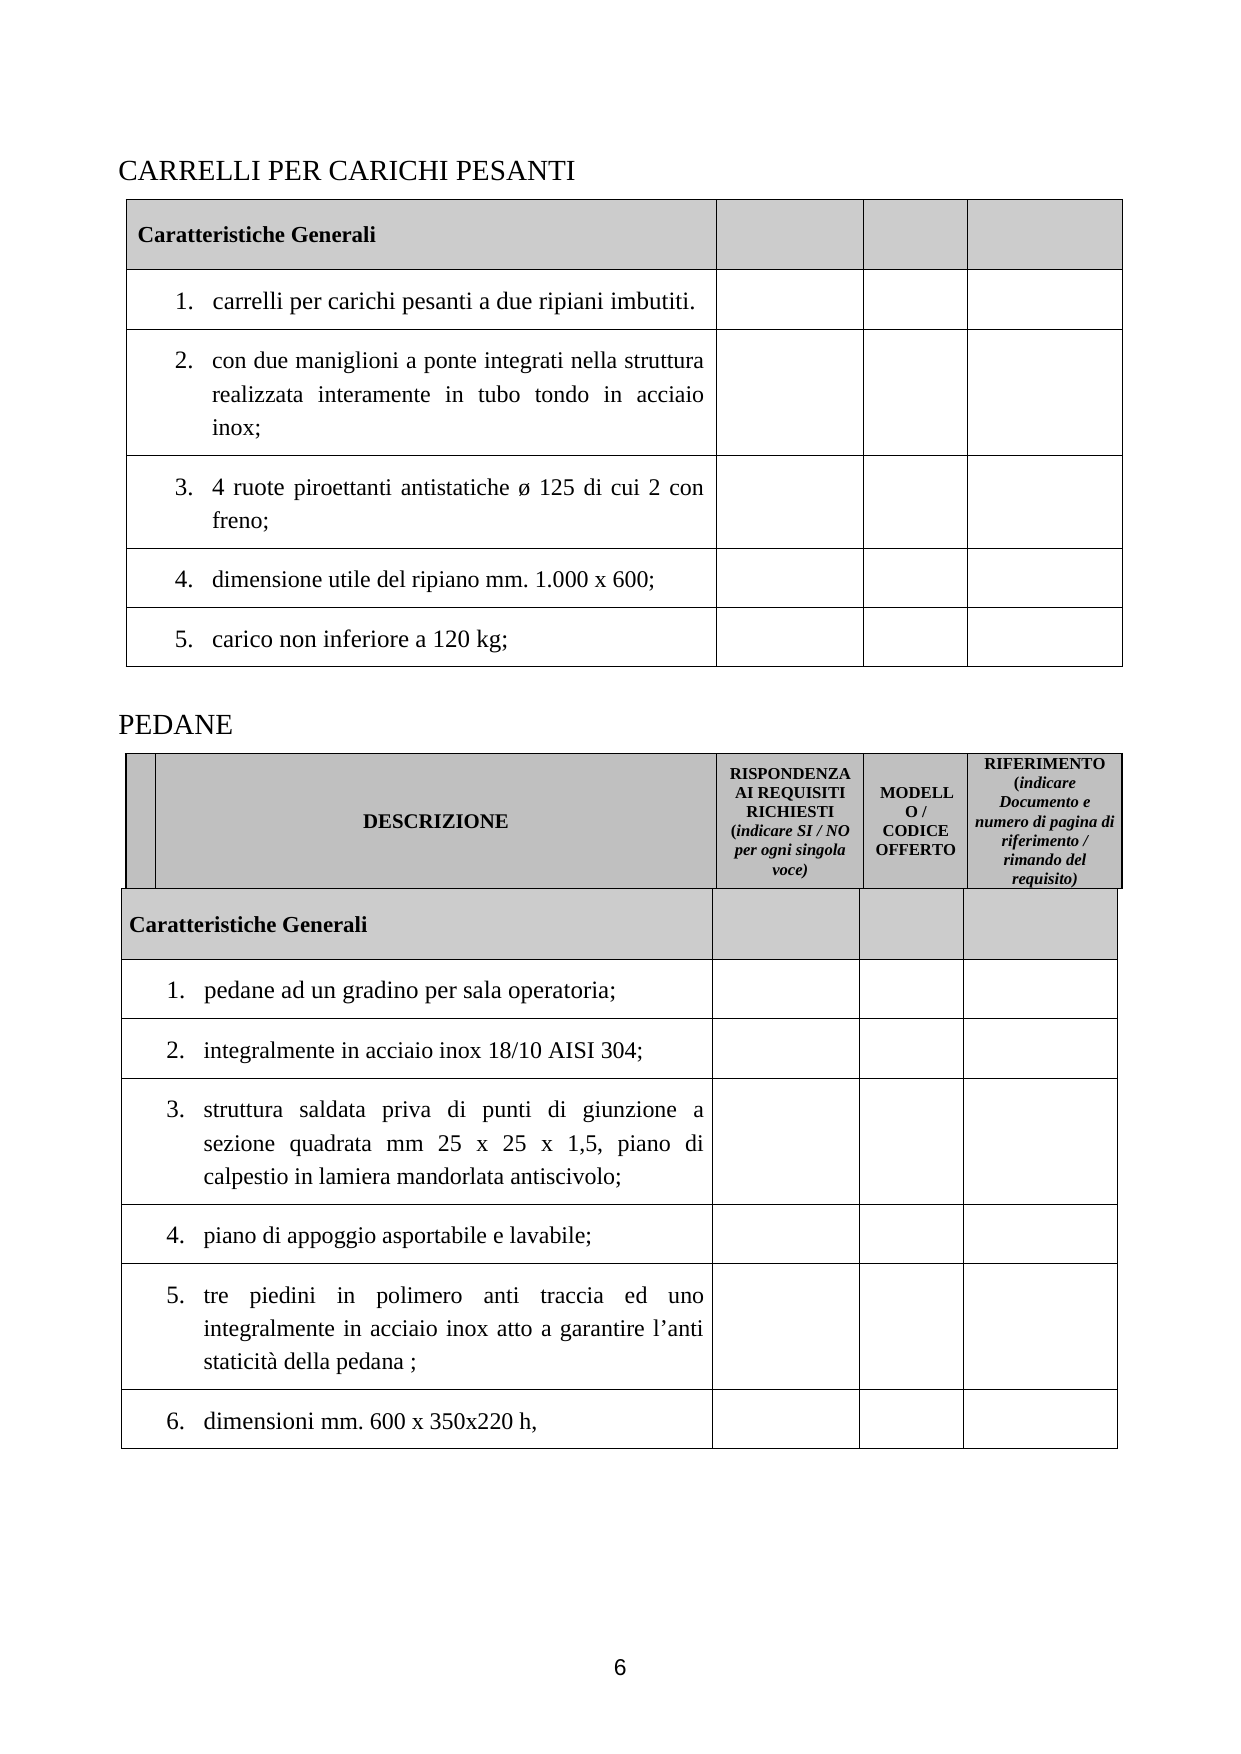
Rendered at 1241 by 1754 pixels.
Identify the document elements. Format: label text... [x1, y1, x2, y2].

table_cell [968, 456, 1122, 547]
table_cell [860, 889, 963, 959]
table_header DESCRIZIONE [156, 754, 716, 888]
table_cell [860, 1264, 963, 1389]
table_header [717, 200, 863, 269]
table_cell [860, 1079, 963, 1203]
table_cell [713, 1264, 859, 1389]
table_cell [964, 889, 1117, 959]
table_cell [717, 549, 863, 607]
table_cell piano di appoggio asportabile e lavabile; [122, 1205, 712, 1263]
table_header MODELLO / CODICE OFFERTO [864, 754, 967, 888]
table_cell [713, 1019, 859, 1077]
table_cell struttura saldata priva di punti di giunzione a sezione quadrata mm 25 x 25 x 1,5, piano di calpestio in lamiera mandorlata antiscivolo; [122, 1079, 712, 1203]
table_header [968, 200, 1122, 269]
table_cell [864, 456, 967, 547]
table_cell [717, 456, 863, 547]
table_cell [968, 549, 1122, 607]
table_header RIFERIMENTO (indicare Documento e numero di pagina di riferimento / rimando del requisito) [968, 754, 1121, 888]
table_cell [717, 608, 863, 666]
table_cell [713, 889, 859, 959]
table_cell [864, 608, 967, 666]
table_header [127, 754, 155, 888]
table_cell [713, 960, 859, 1018]
table_cell [968, 330, 1122, 455]
table_cell carico non inferiore a 120 kg; [127, 608, 716, 666]
table_header Caratteristiche Generali [127, 200, 716, 269]
table_cell [964, 1079, 1117, 1203]
table_cell [860, 960, 963, 1018]
table_cell [717, 330, 863, 455]
table_cell [968, 270, 1122, 329]
table_cell [717, 270, 863, 329]
table_cell 4 ruote piroettanti antistatiche ø 125 di cui 2 con freno; [127, 456, 716, 547]
text PEDANE [118, 707, 1122, 740]
table_cell pedane ad un gradino per sala operatoria; [122, 960, 712, 1018]
table_cell [964, 1019, 1117, 1077]
table_cell [964, 1264, 1117, 1389]
table_cell tre piedini in polimero anti traccia ed uno integralmente in acciaio inox atto a garantire l’anti staticità della pedana ; [122, 1264, 712, 1389]
table_cell dimensioni mm. 600 x 350x220 h, [122, 1390, 712, 1448]
table_cell [968, 608, 1122, 666]
table_cell con due maniglioni a ponte integrati nella struttura realizzata interamente in tubo tondo in acciaio inox; [127, 330, 716, 455]
table_header RISPONDENZA AI REQUISITI RICHIESTI (indicare SI / NO per ogni singola voce) [717, 754, 863, 888]
text CARRELLI PER CARICHI PESANTI [118, 153, 1122, 186]
table_cell integralmente in acciaio inox 18/10 AISI 304; [122, 1019, 712, 1077]
table_cell [864, 330, 967, 455]
table_cell Caratteristiche Generali [122, 889, 712, 959]
table_cell [860, 1205, 963, 1263]
table_cell [864, 549, 967, 607]
table_cell [964, 1390, 1117, 1448]
table_cell carrelli per carichi pesanti a due ripiani imbutiti. [127, 270, 716, 329]
table_cell [864, 270, 967, 329]
table_cell [860, 1390, 963, 1448]
table_cell [713, 1205, 859, 1263]
table_cell [713, 1079, 859, 1203]
table_cell [964, 960, 1117, 1018]
table_header [864, 200, 967, 269]
table_cell dimensione utile del ripiano mm. 1.000 x 600; [127, 549, 716, 607]
table_cell [860, 1019, 963, 1077]
table_cell [964, 1205, 1117, 1263]
table_cell [713, 1390, 859, 1448]
